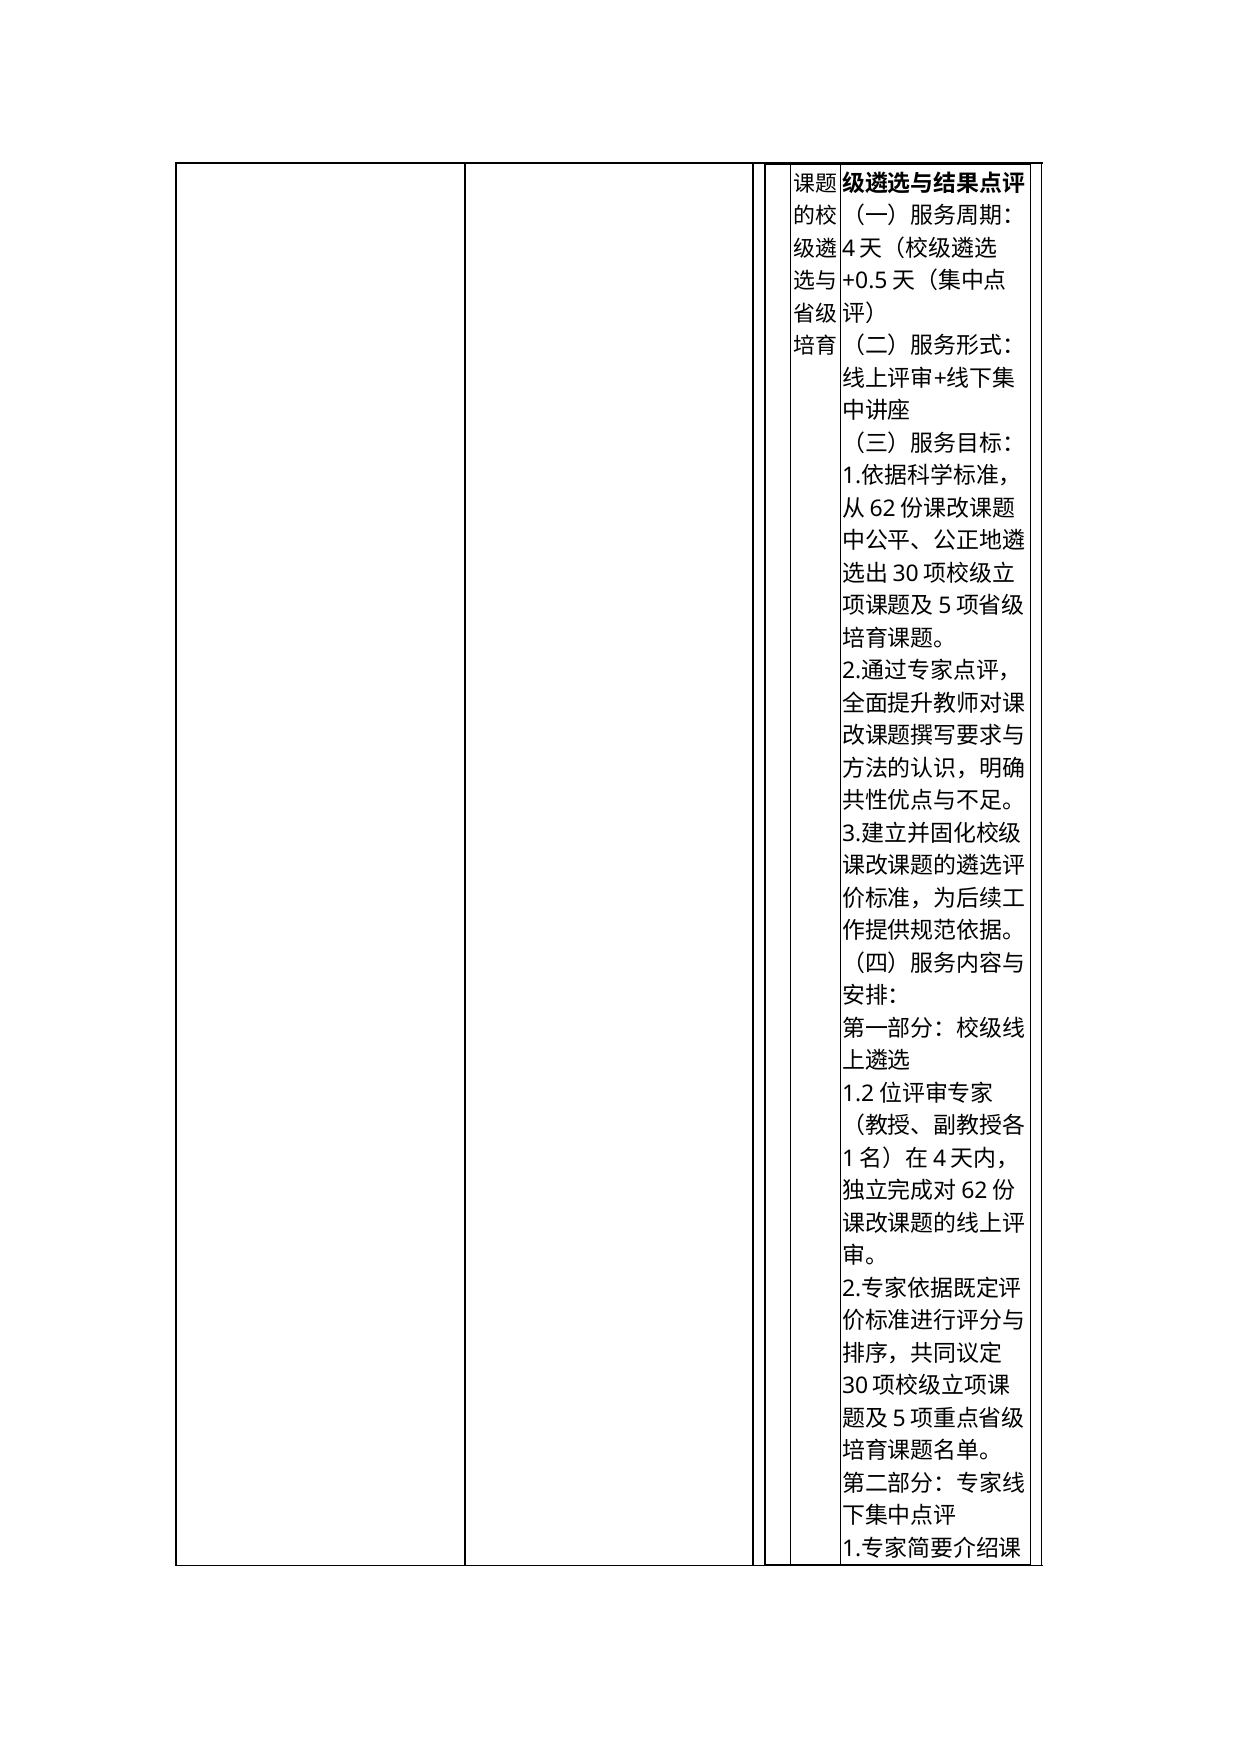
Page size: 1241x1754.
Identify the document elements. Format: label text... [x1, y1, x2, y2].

table_cell [766, 165, 790, 1564]
table_cell [791, 165, 840, 1564]
table_cell [841, 165, 1030, 1564]
table_cell 1 [177, 164, 464, 1565]
table_cell [754, 164, 764, 1565]
table_cell [1031, 164, 1041, 1565]
table_cell ▲ [466, 164, 752, 1565]
